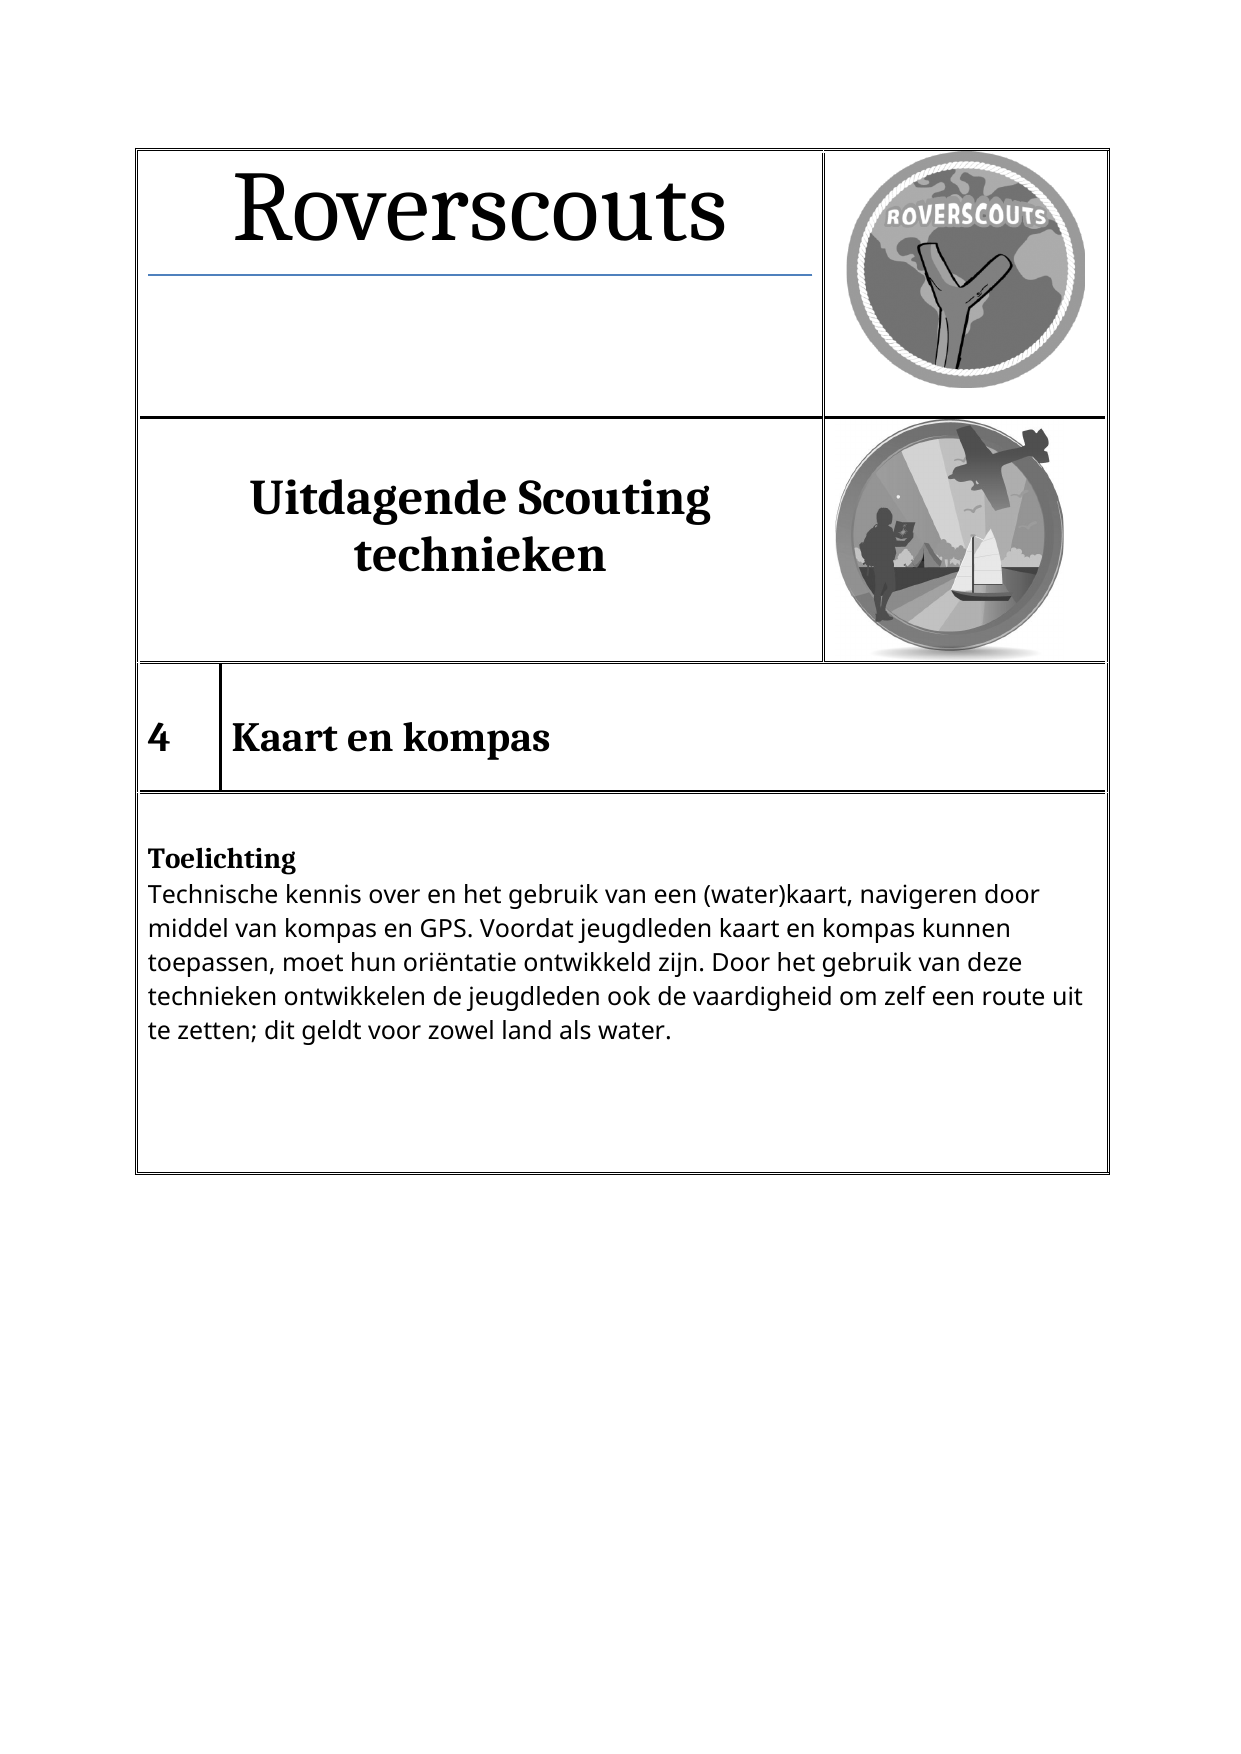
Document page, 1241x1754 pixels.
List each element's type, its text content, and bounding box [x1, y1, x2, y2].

table_header [824, 151, 1107, 416]
table_cell 4 [136, 661, 220, 790]
table_cell Toelichting Technische kennis over en het gebruik van een (water)kaart, navigeren door middel van kompas en GPS. Voordat jeugdleden kaart en kompas kunnen toepassen, moet hun oriëntatie ontwikkeld zijn. Door het gebruik van deze technieken ontwikkelen de jeugdleden ook de vaardigheid om zelf een route uit te zetten; dit geldt voor zowel land als water. [138, 790, 1107, 1172]
table_cell [1064, 416, 1107, 661]
picture [835, 419, 1064, 661]
table_cell Kaart en kompas [220, 661, 1108, 790]
table_header Roverscouts [138, 151, 824, 416]
table_cell [825, 419, 835, 661]
table_cell Uitdagende Scouting technieken [138, 416, 822, 661]
